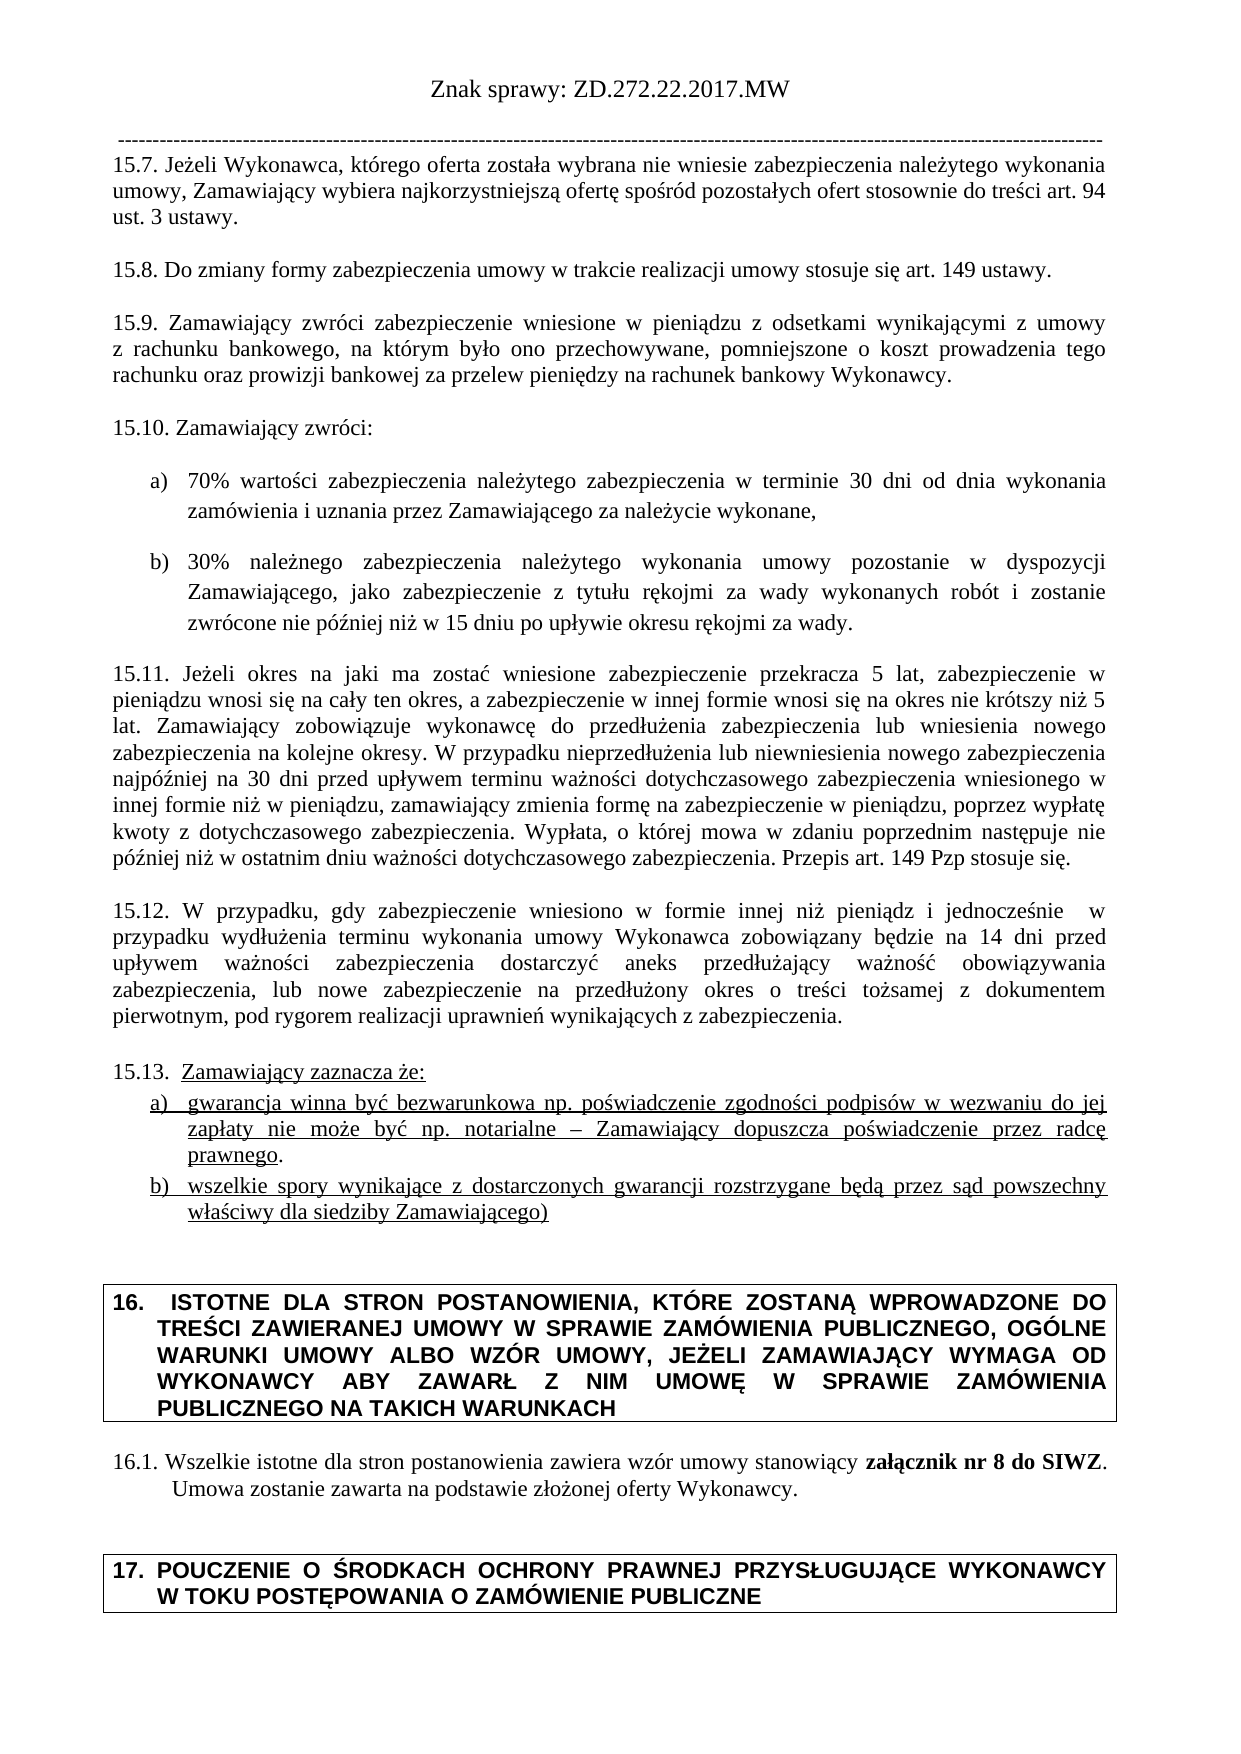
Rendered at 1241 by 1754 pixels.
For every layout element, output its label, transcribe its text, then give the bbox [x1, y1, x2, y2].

subtitle 17. POUCZENIE O ŚRODKACH OCHRONY PRAWNEJ PRZYSŁUGUJĄCE WYKONAWCY W TOKU POSTĘPOWANIA O ZAMÓWIENIE PUBLICZNE [104, 1555, 1116, 1612]
text 15.8. Do zmiany formy zabezpieczenia umowy w trakcie realizacji umowy stosuje się art. 149 ustawy. [112, 256, 1107, 282]
list 30% należnego zabezpieczenia należytego wykonania umowy pozostanie w dyspozycji Zamawiającego, jako zabezpieczenie z tytułu rękojmi za wady wykonanych robót i zostanie zwrócone nie później niż w 15 dniu po upływie okresu rękojmi za wady. [150, 548, 1107, 635]
text 15.10. Zamawiający zwróci: [112, 414, 1107, 441]
list wszelkie spory wynikające z dostarczonych gwarancji rozstrzygane będą przez sąd powszechny właściwy dla siedziby Zamawiającego) [150, 1172, 1107, 1195]
list gwarancja winna być bezwarunkowa np. poświadczenie zgodności podpisów w wezwaniu do jej zapłaty nie może być np. notarialne – Zamawiający dopuszcza poświadczenie przez radcę prawnego. [150, 1089, 1107, 1111]
text 16.1. Wszelkie istotne dla stron postanowienia zawiera wzór umowy stanowiący załącznik nr 8 do SIWZ. Umowa zostanie zawarta na podstawie złożonej oferty Wykonawcy. [112, 1448, 1107, 1501]
text 15.9. Zamawiający zwróci zabezpieczenie wniesione w pieniądzu z odsetkami wynikającymi z umowy z rachunku bankowego, na którym było ono przechowywane, pomniejszone o koszt prowadzenia tego rachunku oraz prowizji bankowej za przelew pieniędzy na rachunek bankowy Wykonawcy. [112, 309, 1107, 388]
subtitle 16. ISTOTNE DLA STRON POSTANOWIENIA, KTÓRE ZOSTANĄ WPROWADZONE DO TREŚCI ZAWIERANEJ UMOWY W SPRAWIE ZAMÓWIENIA PUBLICZNEGO, OGÓLNE WARUNKI UMOWY ALBO WZÓR UMOWY, JEŻELI ZAMAWIAJĄCY WYMAGA OD WYKONAWCY ABY ZAWARŁ Z NIM UMOWĘ W SPRAWIE ZAMÓWIENIA PUBLICZNEGO NA TAKICH WARUNKACH [104, 1285, 1116, 1421]
text 15.7. Jeżeli Wykonawca, którego oferta została wybrana nie wniesie zabezpieczenia należytego wykonania umowy, Zamawiający wybiera najkorzystniejszą ofertę spośród pozostałych ofert stosownie do treści art. 94 ust. 3 ustawy. [112, 151, 1107, 230]
text 15.13. Zamawiający zaznacza że: [112, 1058, 1107, 1084]
text 15.11. Jeżeli okres na jaki ma zostać wniesione zabezpieczenie przekracza 5 lat, zabezpieczenie w pieniądzu wnosi się na cały ten okres, a zabezpieczenie w innej formie wnosi się na okres nie krótszy niż 5 lat. Zamawiający zobowiązuje wykonawcę do przedłużenia zabezpieczenia lub wniesienia nowego zabezpieczenia na kolejne okresy. W przypadku nieprzedłużenia lub niewniesienia nowego zabezpieczenia najpóźniej na 30 dni przed upływem terminu ważności dotychczasowego zabezpieczenia wniesionego w innej formie niż w pieniądzu, zamawiający zmienia formę na zabezpieczenie w pieniądzu, poprzez wypłatę kwoty z dotychczasowego zabezpieczenia. Wypłata, o której mowa w zdaniu poprzednim następuje nie później niż w ostatnim dniu ważności dotychczasowego zabezpieczenia. Przepis art. 149 Pzp stosuje się. [112, 659, 1107, 870]
list 70% wartości zabezpieczenia należytego zabezpieczenia w terminie 30 dni od dnia wykonania zamówienia i uznania przez Zamawiającego za należycie wykonane, [150, 467, 1107, 523]
text 15.12. W przypadku, gdy zabezpieczenie wniesiono w formie innej niż pieniądz i jednocześnie w przypadku wydłużenia terminu wykonania umowy Wykonawca zobowiązany będzie na 14 dni przed upływem ważności zabezpieczenia dostarczyć aneks przedłużający ważność obowiązywania zabezpieczenia, lub nowe zabezpieczenie na przedłużony okres o treści tożsamej z dokumentem pierwotnym, pod rygorem realizacji uprawnień wynikających z zabezpieczenia. [112, 897, 1107, 1028]
list gwarancja winna być bezwarunkowa np. poświadczenie zgodności podpisów w wezwaniu do jej zapłaty nie może być np. notarialne – Zamawiający dopuszcza poświadczenie przez radcę prawnego. [150, 1113, 1107, 1168]
list wszelkie spory wynikające z dostarczonych gwarancji rozstrzygane będą przez sąd powszechny właściwy dla siedziby Zamawiającego) [150, 1196, 1107, 1224]
